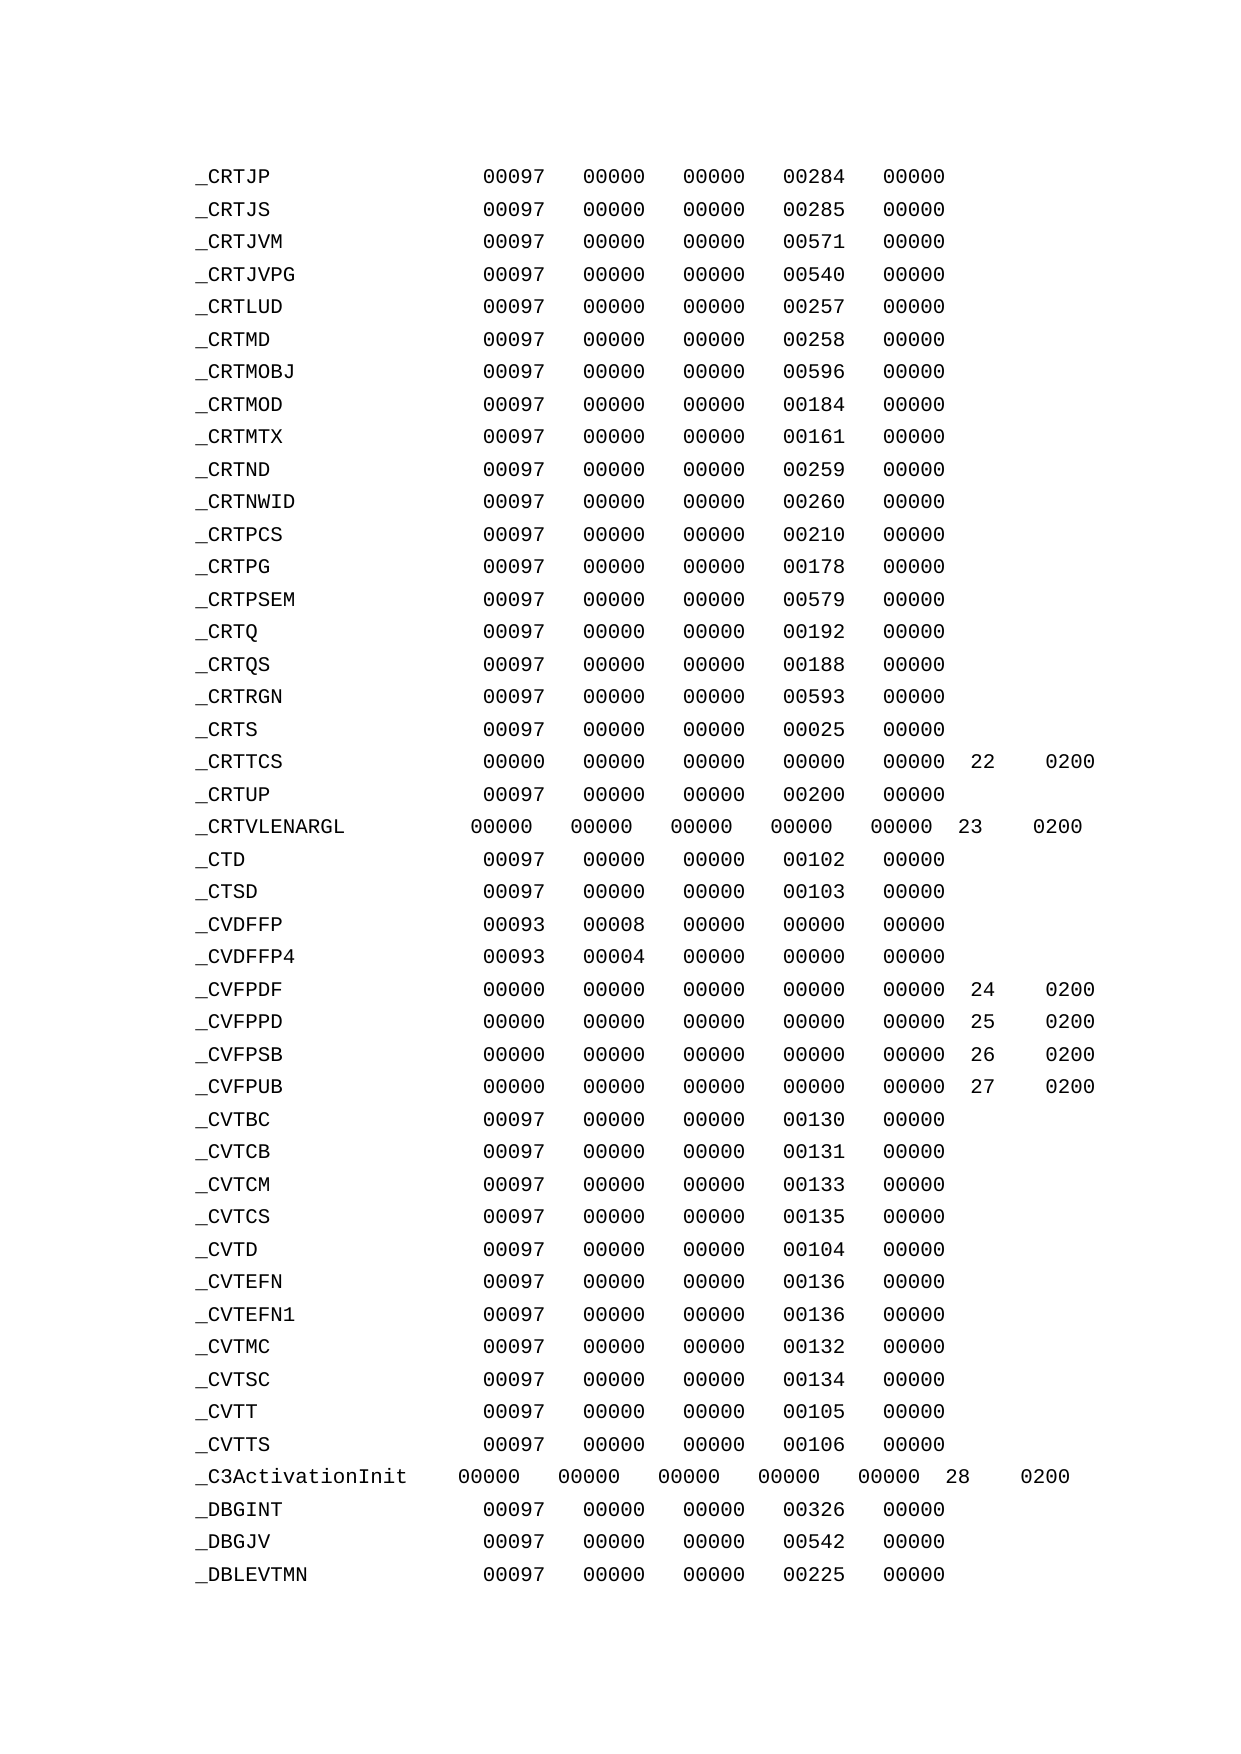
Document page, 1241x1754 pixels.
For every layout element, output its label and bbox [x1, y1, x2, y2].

table_header [171, 162, 1139, 1592]
